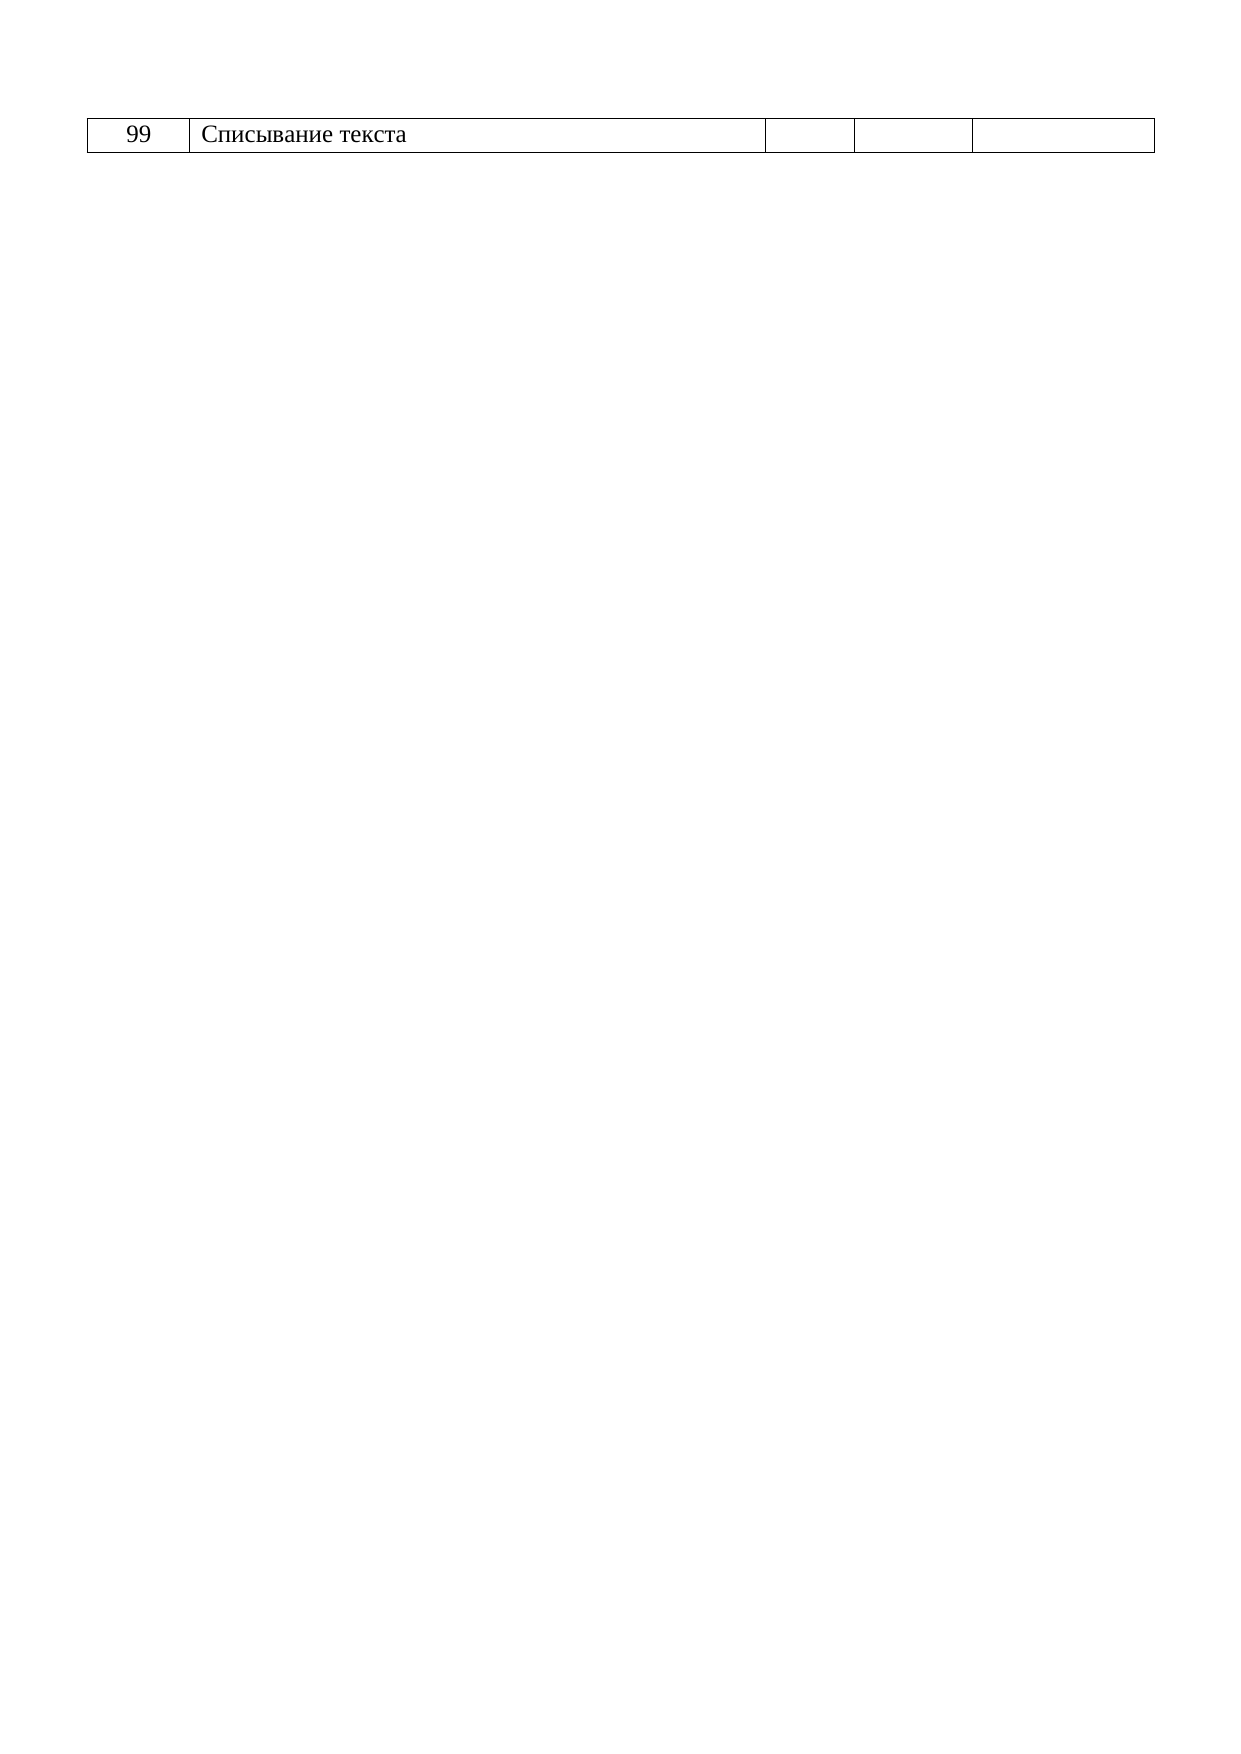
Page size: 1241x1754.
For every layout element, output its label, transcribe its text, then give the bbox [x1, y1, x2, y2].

table_cell Списывание текста [190, 119, 765, 152]
table_cell [973, 119, 1154, 152]
table_cell [855, 119, 972, 152]
table_cell [766, 119, 854, 152]
table_cell 99 [88, 119, 189, 152]
